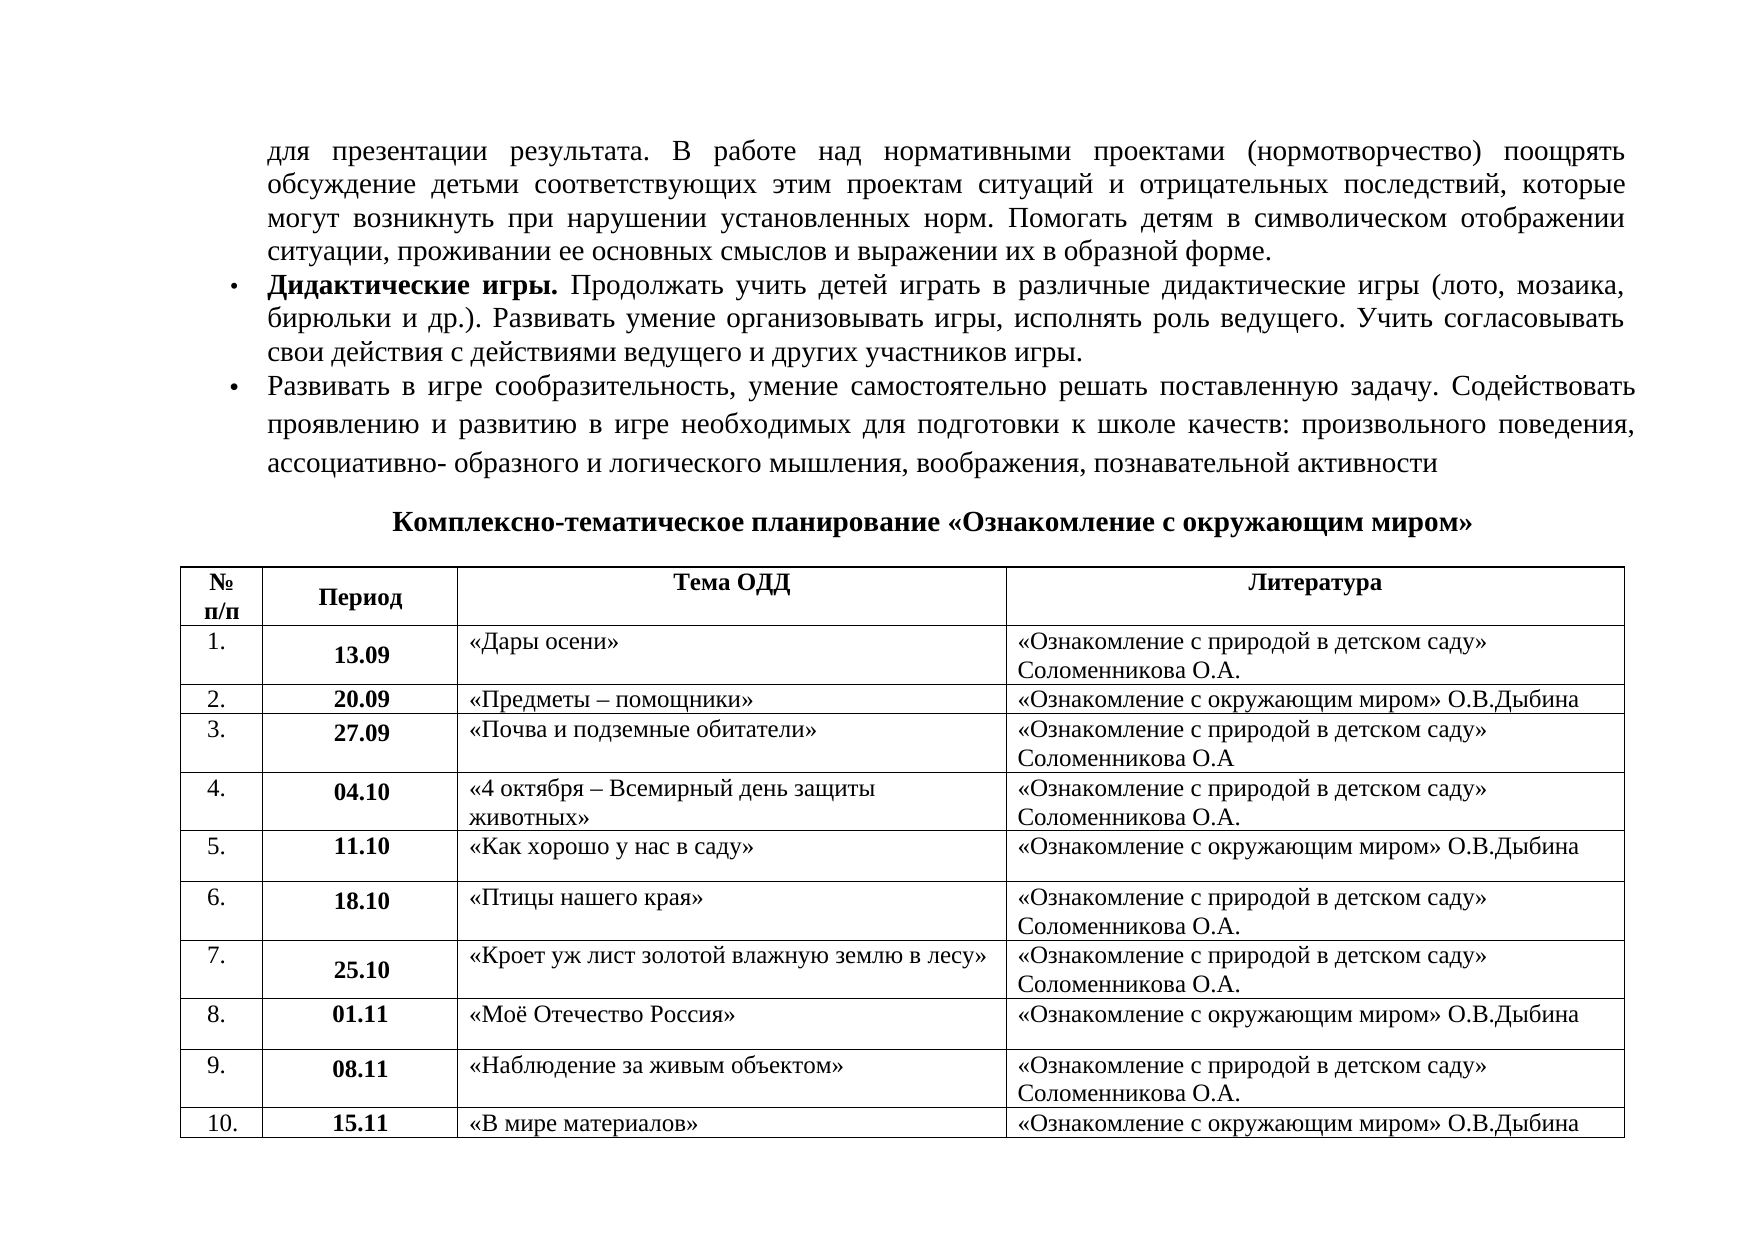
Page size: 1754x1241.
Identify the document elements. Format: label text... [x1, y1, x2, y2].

text Комплексно-тематическое планирование «Ознакомление с окружающим миром» [192, 504, 1636, 538]
table_cell 08.11 [263, 1050, 457, 1107]
table_cell 11.10 [263, 831, 457, 881]
table_header Литература [1007, 568, 1624, 625]
list Развивать в игре сообразительность, умение самостоятельно решать поставленную задачу. Содействовать проявлению и развитию в игре необходимых для подготовки к школе качеств: произвольного поведения, ассоциативно- образного и логического мышления, воображения, познавательной активности [229, 368, 1636, 478]
table_cell [181, 685, 262, 713]
table_cell «Ознакомление с природой в детском саду» Соломенникова О.А. [1007, 773, 1624, 830]
table_cell «Ознакомление с природой в детском саду» Соломенникова О.А. [1007, 626, 1624, 683]
table_cell [181, 626, 262, 683]
table_cell [181, 941, 262, 998]
table_cell «Почва и подземные обитатели» [458, 714, 1006, 772]
table_cell «Наблюдение за живым объектом» [458, 1050, 1006, 1107]
table_header Тема ОДД [458, 568, 1006, 625]
table_cell «Кроет уж лист золотой влажную землю в лесу» [458, 941, 1006, 998]
table_cell «Ознакомление с окружающим миром» О.В.Дыбина [1007, 999, 1624, 1049]
table_cell 13.09 [263, 626, 457, 683]
table_header № п/п [181, 568, 262, 625]
table_header Период [263, 568, 457, 625]
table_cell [1007, 1108, 1624, 1137]
table_cell «Предметы – помощники» [458, 685, 1006, 713]
table_cell «Как хорошо у нас в саду» [458, 831, 1006, 881]
table_cell «Ознакомление с природой в детском саду» Соломенникова О.А. [1007, 941, 1624, 998]
table_cell [181, 1050, 262, 1107]
table_cell 25.10 [263, 941, 457, 998]
table_cell «4 октября – Всемирный день защиты животных» [458, 773, 1006, 830]
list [229, 133, 1626, 267]
table_cell [181, 773, 262, 830]
table_cell «Дары осени» [458, 626, 1006, 683]
table_cell «Моё Отечество Россия» [458, 999, 1006, 1049]
table_cell «Ознакомление с природой в детском саду» Соломенникова О.А [1007, 714, 1624, 772]
list Дидактические игры. Продолжать учить детей играть в различные дидактические игры (лото, мозаика, бирюльки и др.). Развивать умение организовывать игры, исполнять роль ведущего. Учить согласовывать свои действия с действиями ведущего и других участников игры. [229, 267, 1626, 368]
table_cell 15.11 [263, 1108, 457, 1137]
table_cell «Ознакомление с окружающим миром» О.В.Дыбина [1007, 685, 1624, 713]
table_cell «Птицы нашего края» [458, 882, 1006, 939]
table_cell [181, 831, 262, 881]
table_cell 18.10 [263, 882, 457, 939]
table_cell «Ознакомление с окружающим миром» О.В.Дыбина [1007, 831, 1624, 881]
table_cell 04.10 [263, 773, 457, 830]
table_cell [181, 714, 262, 772]
table_cell «В мире материалов» [458, 1108, 1006, 1137]
table_cell [181, 882, 262, 939]
table_cell 27.09 [263, 714, 457, 772]
table_cell [181, 1108, 262, 1137]
table_cell 20.09 [263, 685, 457, 713]
table_cell 01.11 [263, 999, 457, 1049]
table_cell «Ознакомление с природой в детском саду» Соломенникова О.А. [1007, 882, 1624, 939]
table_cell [1007, 1050, 1624, 1107]
table_cell [181, 999, 262, 1049]
